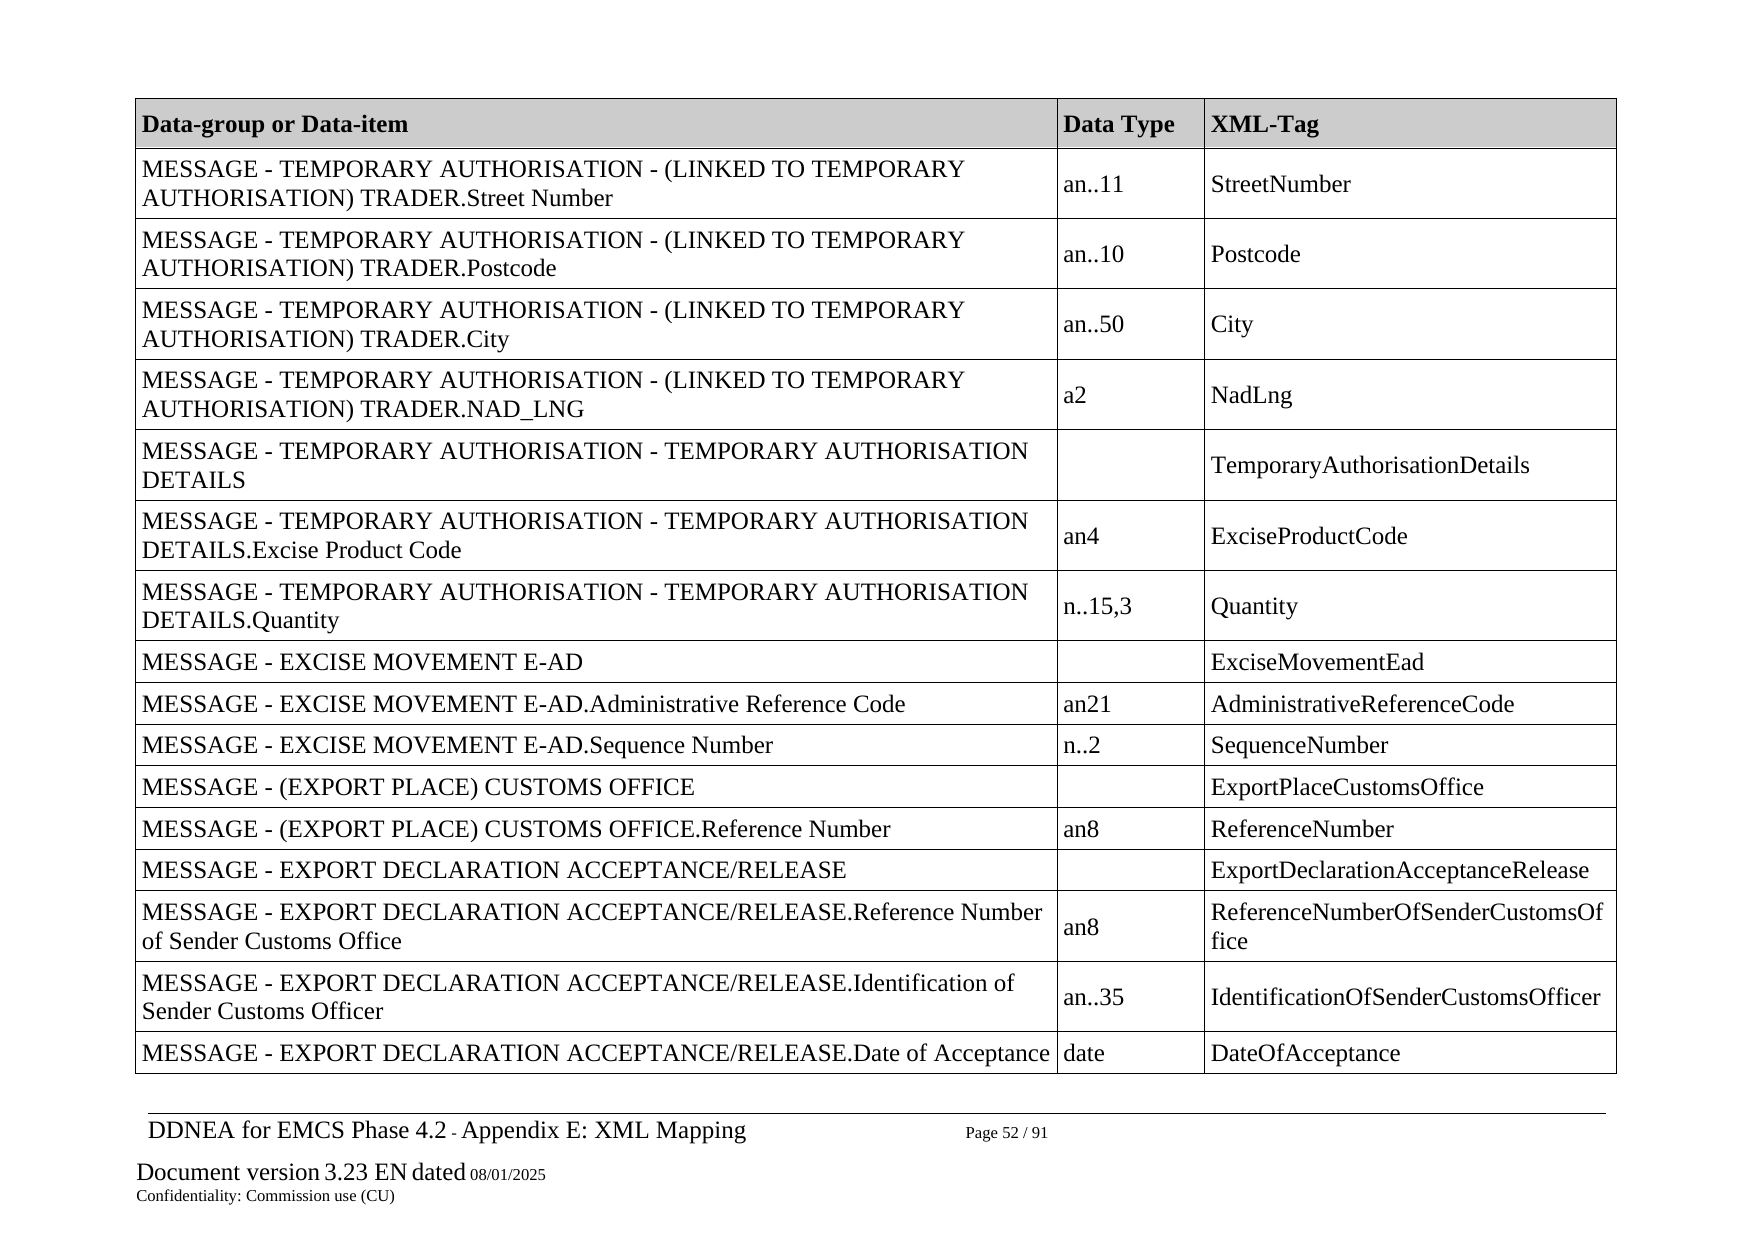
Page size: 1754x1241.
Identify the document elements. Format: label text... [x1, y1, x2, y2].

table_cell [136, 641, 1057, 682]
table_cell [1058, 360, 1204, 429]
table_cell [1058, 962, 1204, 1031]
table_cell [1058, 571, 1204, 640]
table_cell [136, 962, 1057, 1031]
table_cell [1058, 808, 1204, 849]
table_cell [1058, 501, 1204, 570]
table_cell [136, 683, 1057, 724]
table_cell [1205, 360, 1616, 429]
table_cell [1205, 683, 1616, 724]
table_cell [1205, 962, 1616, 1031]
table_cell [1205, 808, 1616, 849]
table_header XML-Tag [1205, 99, 1616, 147]
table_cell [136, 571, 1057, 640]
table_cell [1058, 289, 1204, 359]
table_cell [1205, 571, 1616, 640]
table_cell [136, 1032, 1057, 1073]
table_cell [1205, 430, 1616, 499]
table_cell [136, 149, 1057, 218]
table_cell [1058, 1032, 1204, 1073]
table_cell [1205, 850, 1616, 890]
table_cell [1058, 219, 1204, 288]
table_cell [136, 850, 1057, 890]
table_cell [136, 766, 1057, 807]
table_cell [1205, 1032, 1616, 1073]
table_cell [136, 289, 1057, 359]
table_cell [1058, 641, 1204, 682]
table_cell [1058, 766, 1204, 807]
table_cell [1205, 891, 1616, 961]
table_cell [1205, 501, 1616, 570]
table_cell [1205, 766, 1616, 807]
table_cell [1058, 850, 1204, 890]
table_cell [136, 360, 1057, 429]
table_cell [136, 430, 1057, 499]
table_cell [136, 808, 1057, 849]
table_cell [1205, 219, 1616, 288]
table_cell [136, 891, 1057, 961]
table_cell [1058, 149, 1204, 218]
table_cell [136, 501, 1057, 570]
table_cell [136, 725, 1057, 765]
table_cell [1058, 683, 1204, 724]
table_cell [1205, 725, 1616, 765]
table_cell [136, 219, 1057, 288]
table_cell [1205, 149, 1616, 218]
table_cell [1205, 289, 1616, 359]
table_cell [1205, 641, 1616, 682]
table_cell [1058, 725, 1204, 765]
table_header Data-group or Data-item [136, 99, 1057, 147]
table_header Data Type [1058, 99, 1204, 147]
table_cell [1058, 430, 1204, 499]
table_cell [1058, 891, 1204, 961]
